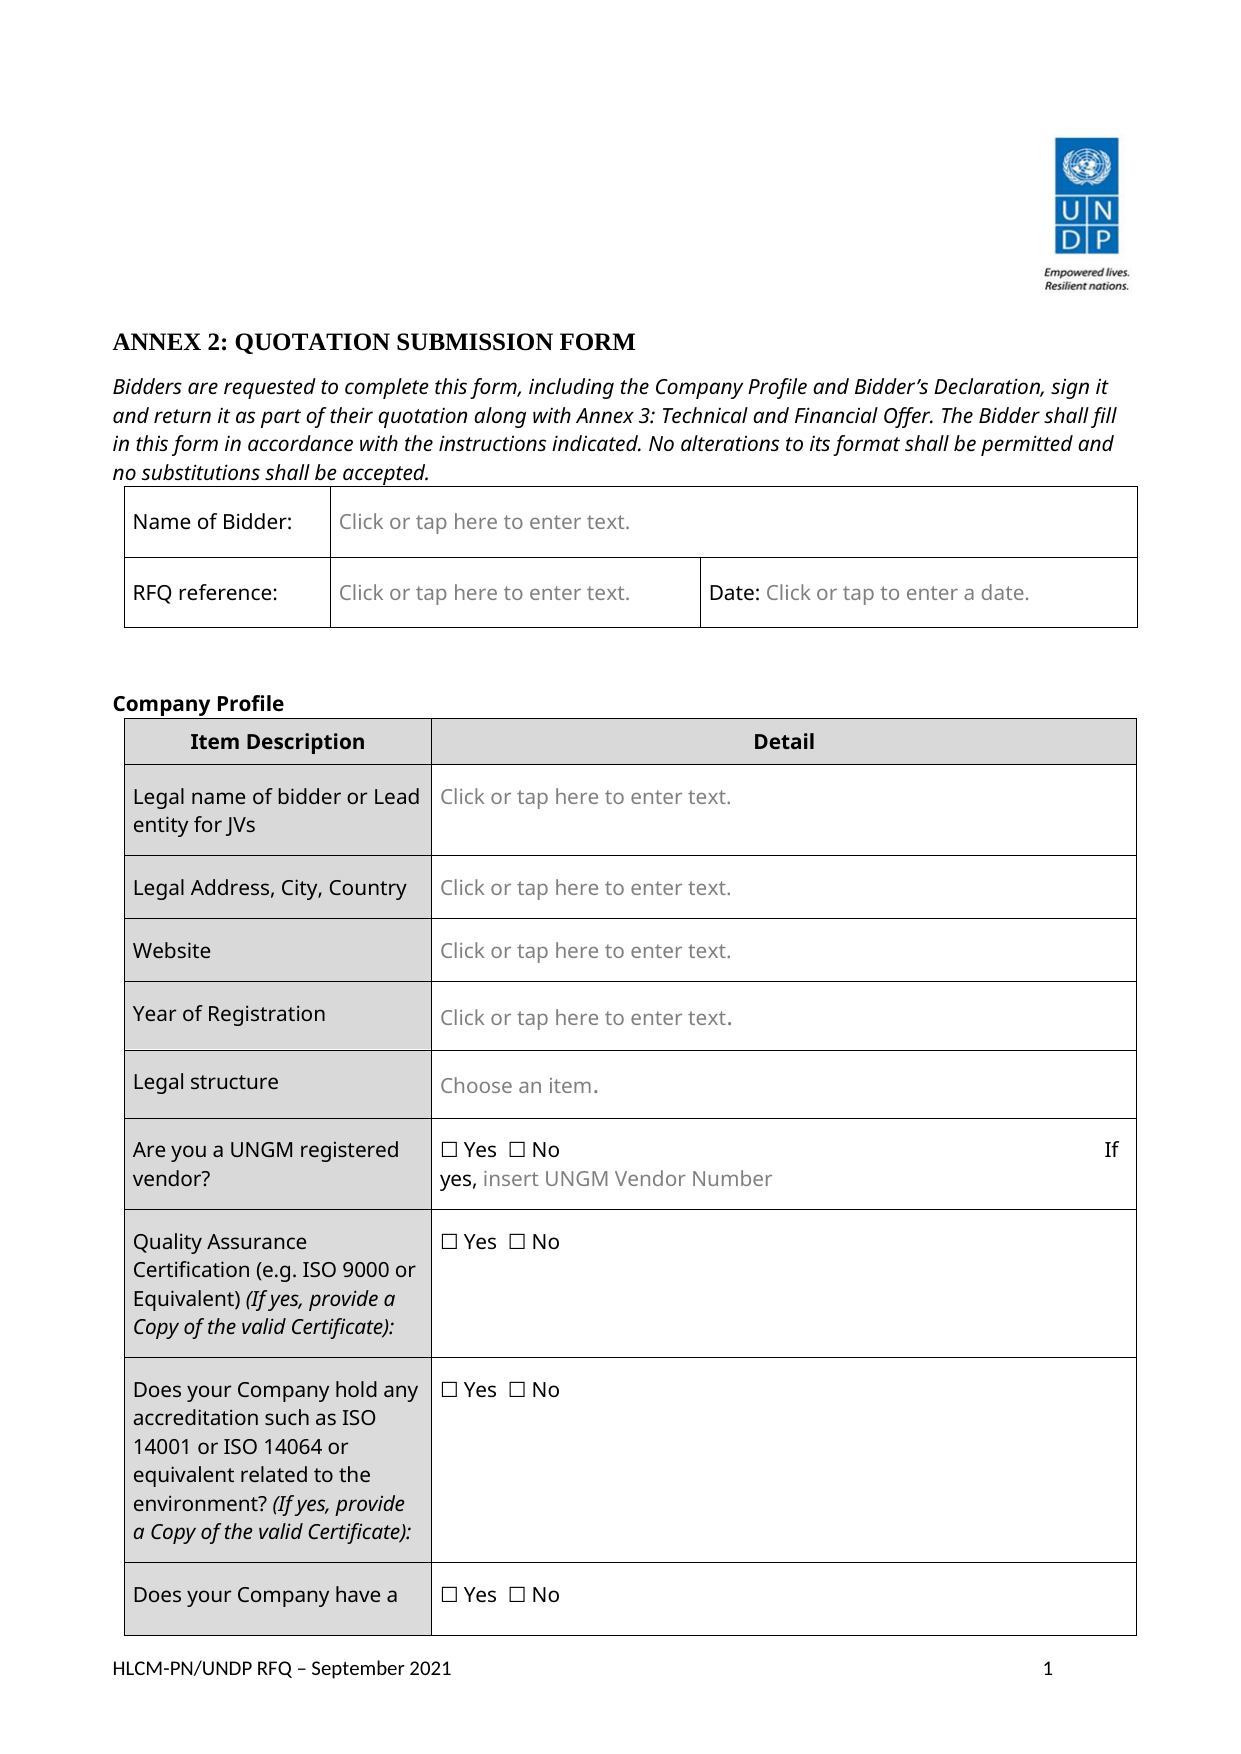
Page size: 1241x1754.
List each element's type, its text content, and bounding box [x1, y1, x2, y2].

table_cell Click or tap here to enter text. [432, 856, 1136, 918]
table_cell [125, 1563, 431, 1635]
table_cell Year of Registration [125, 982, 431, 1049]
text ANNEX 2: QUOTATION SUBMISSION FORM [112, 327, 1128, 356]
table_header Name of Bidder: [125, 487, 330, 557]
table_cell Click or tap here to enter text. [432, 982, 1136, 1049]
table_cell ☐ Yes ☐ No [432, 1563, 1136, 1635]
table_cell ☐ Yes ☐ No [432, 1358, 1136, 1562]
table_cell Website [125, 919, 431, 981]
table_cell Click or tap here to enter text. [432, 919, 1136, 981]
table_cell Legal name of bidder or Lead entity for JVs [125, 765, 431, 855]
table_cell RFQ reference: [125, 558, 330, 627]
table_header Click or tap here to enter text. [331, 487, 1137, 557]
table_cell ☐ Yes ☐ No [432, 1210, 1136, 1357]
picture [1040, 134, 1132, 293]
table_header Item Description [125, 719, 431, 764]
table_cell Click or tap here to enter text. [432, 765, 1136, 855]
table_cell Does your Company hold any accreditation such as ISO 14001 or ISO 14064 or equivalent related to the environment? (If yes, provide a Copy of the valid Certificate): [125, 1358, 431, 1562]
table_cell Choose an item. [432, 1051, 1136, 1118]
table_cell Date: Click or tap to enter a date. [701, 558, 1137, 627]
table_cell Are you a UNGM registered vendor? [125, 1119, 431, 1209]
text Bidders are requested to complete this form, including the Company Profile and Bidder’s Declaration, sign it and return it as part of their quotation along with Annex 3: Technical and Financial Offer. The Bidder shall fill in this form in accordance with the instructions indicated. No alterations to its format shall be permitted and no substitutions shall be accepted. [112, 372, 1128, 486]
table_cell ☐ Yes ☐ No If yes, insert UNGM Vendor Number [432, 1119, 1136, 1209]
table_cell Legal Address, City, Country [125, 856, 431, 918]
table_header Detail [432, 719, 1136, 764]
text Company Profile [112, 689, 1128, 718]
table_cell Legal structure [125, 1051, 431, 1118]
table_cell Click or tap here to enter text. [331, 558, 700, 627]
table_cell Quality Assurance Certification (e.g. ISO 9000 or Equivalent) (If yes, provide a Copy of the valid Certificate): [125, 1210, 431, 1357]
